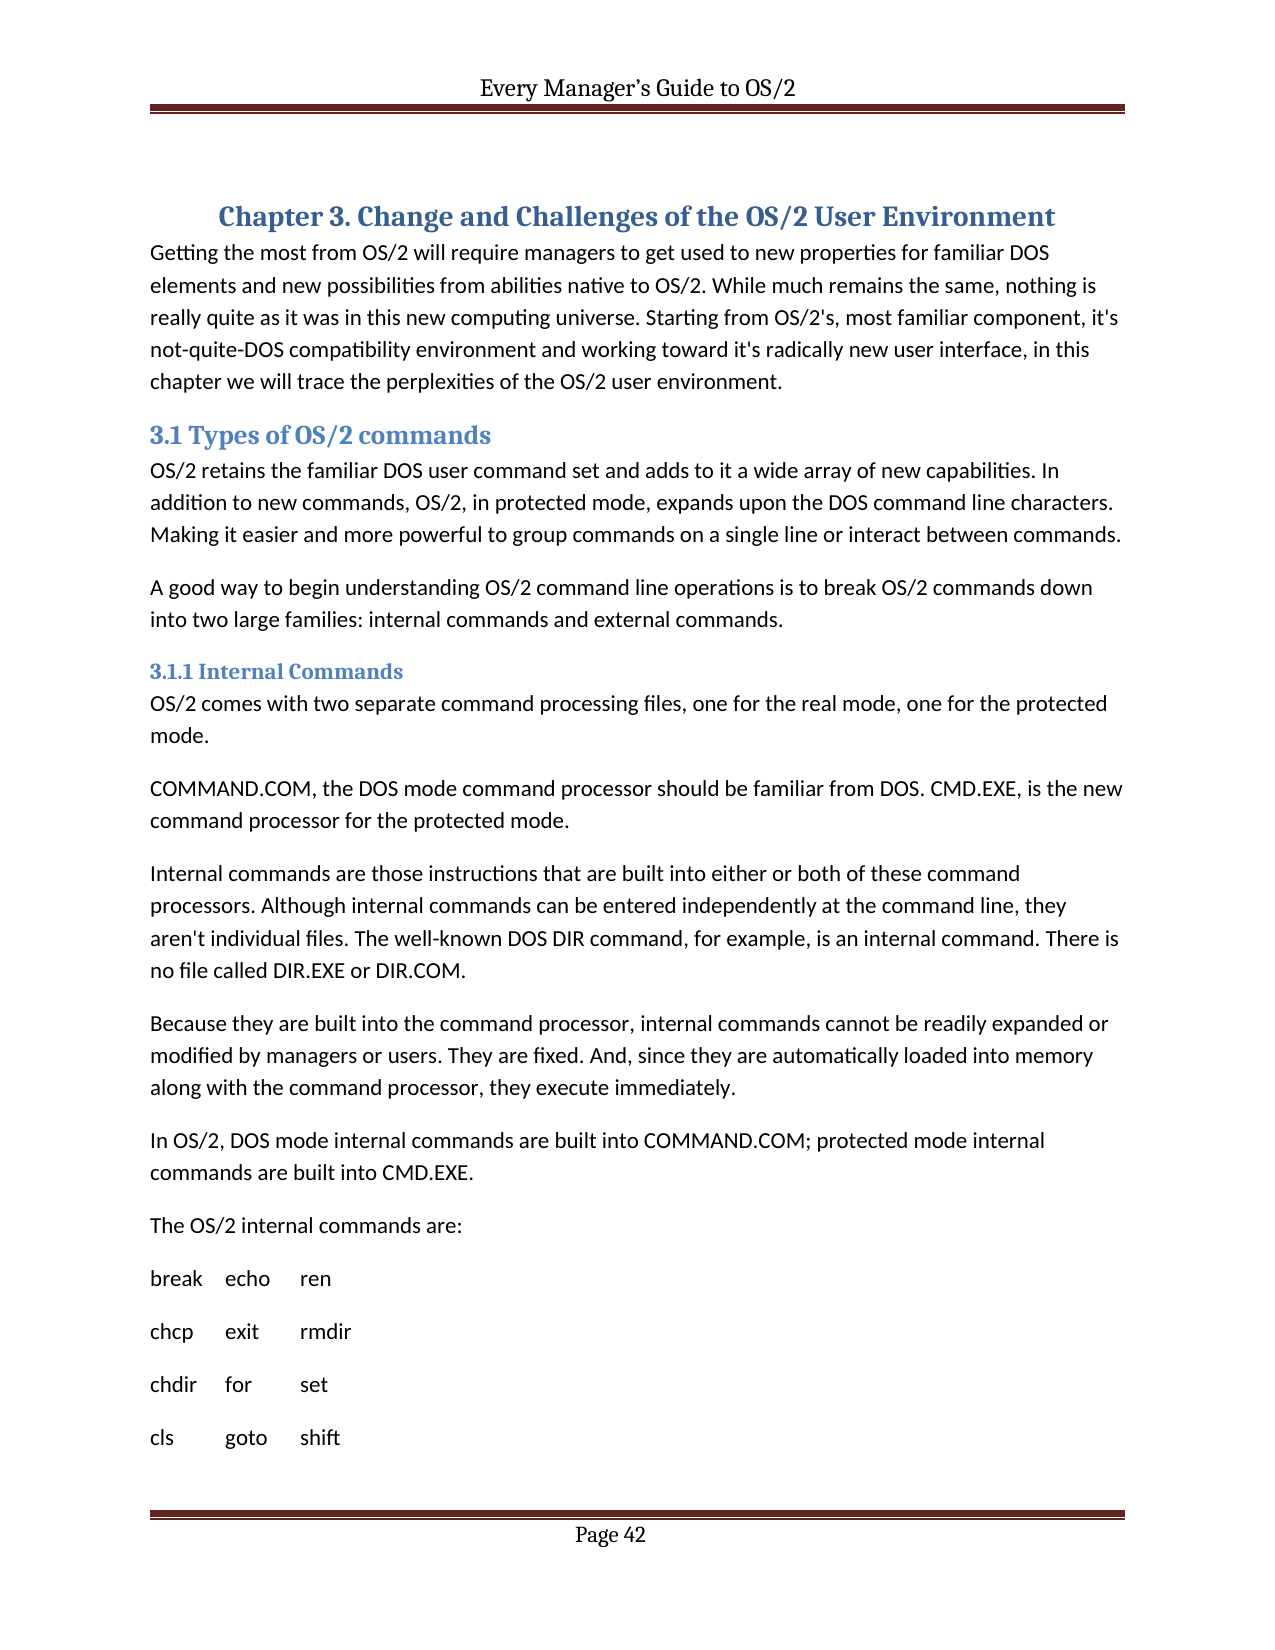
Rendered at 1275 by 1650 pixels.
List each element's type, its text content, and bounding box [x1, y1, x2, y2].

subtitle 3.1 Types of OS/2 commands [150, 420, 1125, 451]
text Getting the most from OS/2 will require managers to get used to new properties for familiar DOS elements and new possibilities from abilities native to OS/2. While much remains the same, nothing is really quite as it was in this new computing universe. Starting from OS/2's, most familiar component, it's not-quite-DOS compatibility environment and working toward it's radically new user interface, in this chapter we will trace the perplexities of the OS/2 user environment. [150, 238, 1125, 395]
subtitle 3.1.1 Internal Commands [150, 659, 1125, 685]
text A good way to begin understanding OS/2 command line operations is to break OS/2 commands down into two large families: internal commands and external commands. [150, 573, 1125, 634]
text cls goto shift [150, 1423, 1125, 1452]
subtitle Chapter 3. Change and Challenges of the OS/2 User Environment [150, 200, 1125, 233]
text chdir for set [150, 1371, 1125, 1398]
text In OS/2, DOS mode internal commands are built into COMMAND.COM; protected mode internal commands are built into CMD.EXE. [150, 1126, 1125, 1186]
text The OS/2 internal commands are: [150, 1211, 1125, 1239]
text chcp exit rmdir [150, 1317, 1125, 1346]
text OS/2 comes with two separate command processing files, one for the real mode, one for the protected mode. [150, 689, 1125, 749]
text OS/2 retains the familiar DOS user command set and adds to it a wide array of new capabilities. In addition to new commands, OS/2, in protected mode, expands upon the DOS command line characters. Making it easier and more powerful to group commands on a single line or interact between commands. [150, 456, 1125, 548]
text Because they are built into the command processor, internal commands cannot be readily expanded or modified by managers or users. They are fixed. And, since they are automatically loaded into memory along with the command processor, they execute immediately. [150, 1009, 1125, 1101]
text COMMAND.COM, the DOS mode command processor should be familiar from DOS. CMD.EXE, is the new command processor for the protected mode. [150, 774, 1125, 834]
text break echo ren [150, 1264, 1125, 1292]
text Internal commands are those instructions that are built into either or both of these command processors. Although internal commands can be entered independently at the command line, they aren't individual files. The well-known DOS DIR command, for example, is an internal command. There is no file called DIR.EXE or DIR.COM. [150, 859, 1125, 984]
